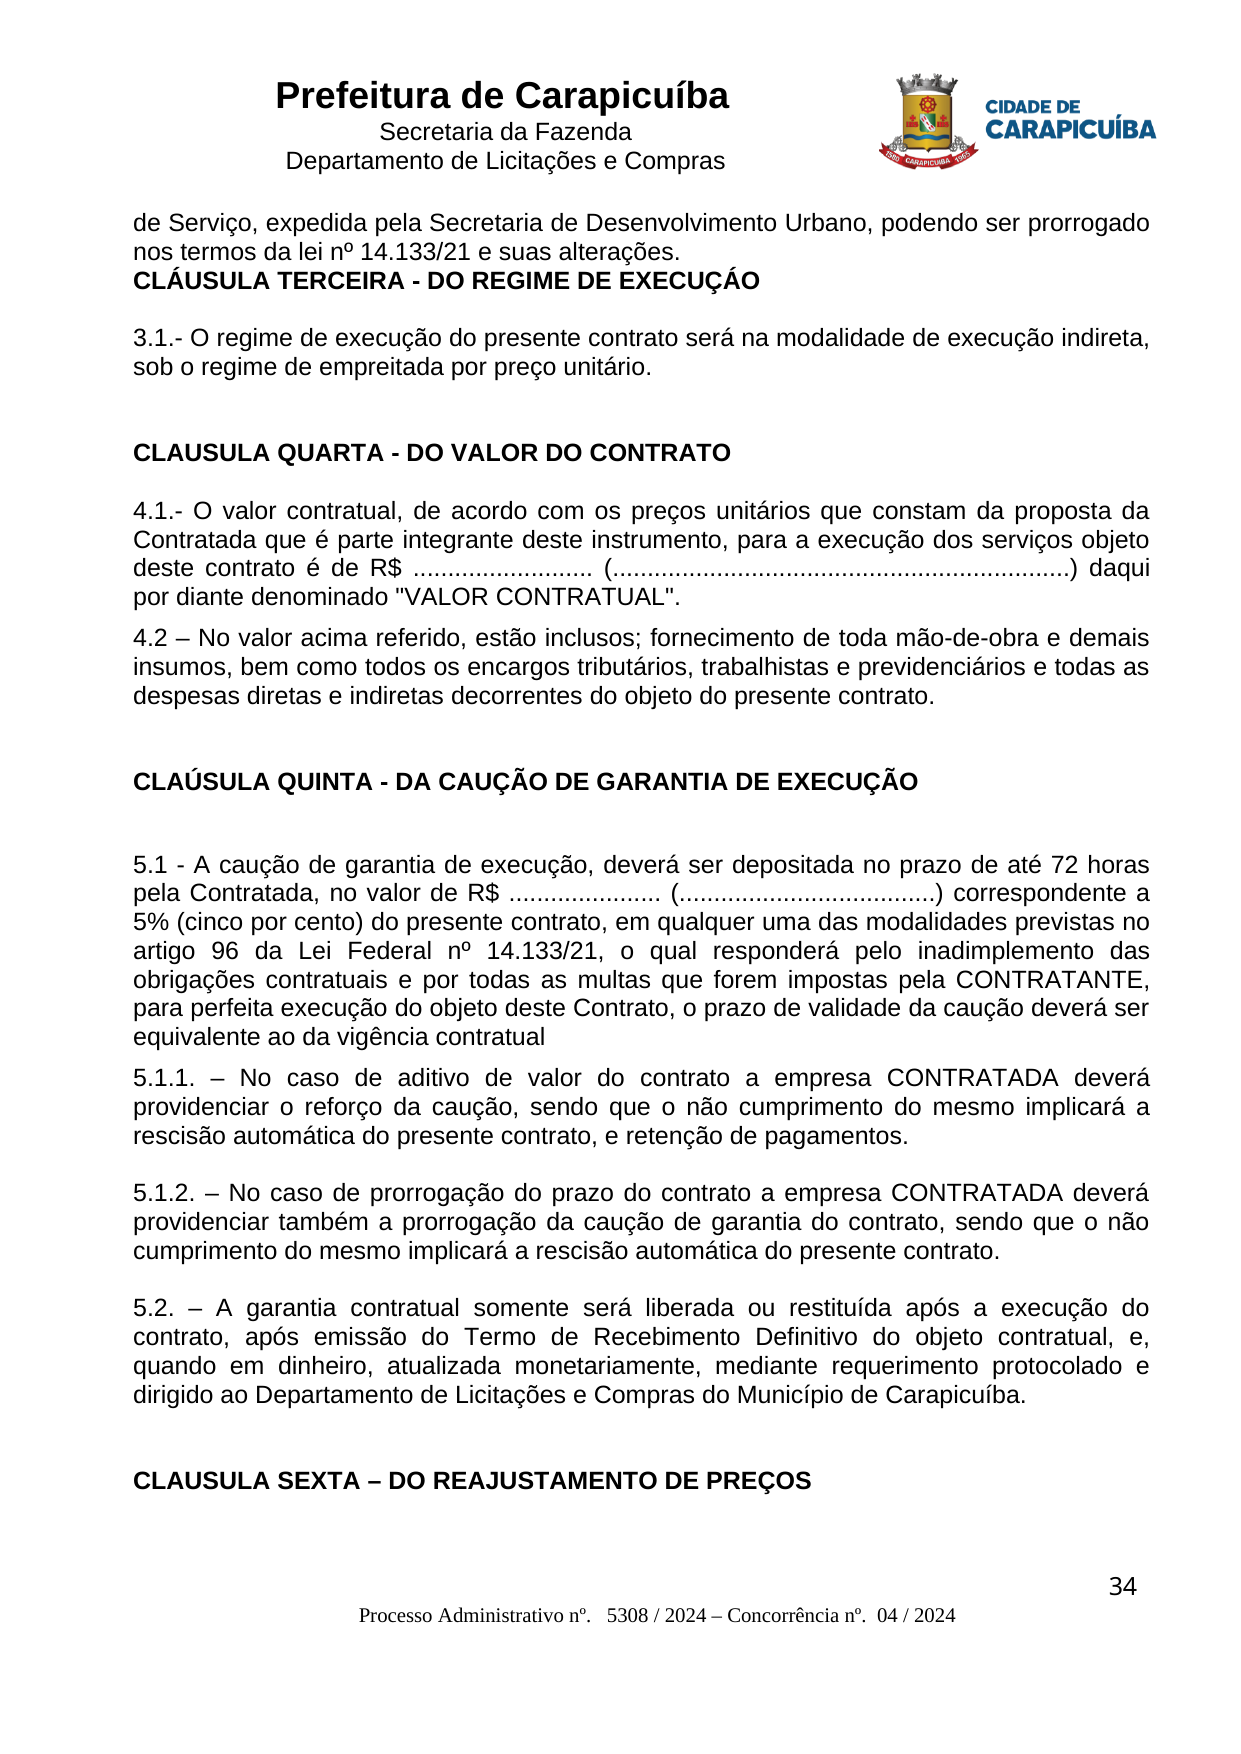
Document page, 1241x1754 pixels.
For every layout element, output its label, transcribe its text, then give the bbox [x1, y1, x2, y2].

text CLAUSULA SEXTA – DO REAJUSTAMENTO DE PREÇOS [133, 1466, 1152, 1495]
text 5.1.1. – No caso de aditivo de valor do contrato a empresa CONTRATADA deverá providenciar o reforço da caução, sendo que o não cumprimento do mesmo implicará a rescisão automática do presente contrato, e retenção de pagamentos. [133, 1063, 1152, 1150]
text 3.1.- O regime de execução do presente contrato será na modalidade de execução indireta, sob o regime de empreitada por preço unitário. [133, 323, 1152, 381]
text 4.2 – No valor acima referido, estão inclusos; fornecimento de toda mão-de-obra e demais insumos, bem como todos os encargos tributários, trabalhistas e previdenciários e todas as despesas diretas e indiretas decorrentes do objeto do presente contrato. [133, 623, 1152, 710]
text 5.1.2. – No caso de prorrogação do prazo do contrato a empresa CONTRATADA deverá providenciar também a prorrogação da caução de garantia do contrato, sendo que o não cumprimento do mesmo implicará a rescisão automática do presente contrato. [133, 1178, 1152, 1265]
picture [877, 65, 1159, 172]
text CLAUSULA QUARTA - DO VALOR DO CONTRATO [133, 438, 1152, 467]
text 4.1.- O valor contratual, de acordo com os preços unitários que constam da proposta da Contratada que é parte integrante deste instrumento, para a execução dos serviços objeto deste contrato é de R$ .......................... (..................................................................) daqui por diante denominado "VALOR CONTRATUAL". [133, 496, 1152, 611]
text 5.1 - A caução de garantia de execução, deverá ser depositada no prazo de até 72 horas pela Contratada, no valor de R$ ...................... (.....................................) correspondente a 5% (cinco por cento) do presente contrato, em qualquer uma das modalidades previstas no artigo 96 da Lei Federal nº 14.133/21, o qual responderá pelo inadimplemento das obrigações contratuais e por todas as multas que forem impostas pela CONTRATANTE, para perfeita execução do objeto deste Contrato, o prazo de validade da caução deverá ser equivalente ao da vigência contratual [133, 850, 1152, 1051]
text CLAÚSULA QUINTA - DA CAUÇÃO DE GARANTIA DE EXECUÇÃO [133, 767, 1152, 796]
text CLÁUSULA TERCEIRA - DO REGIME DE EXECUÇÁO [133, 266, 1152, 295]
text 5.2. – A garantia contratual somente será liberada ou restituída após a execução do contrato, após emissão do Termo de Recebimento Definitivo do objeto contratual, e, quando em dinheiro, atualizada monetariamente, mediante requerimento protocolado e dirigido ao Departamento de Licitações e Compras do Município de Carapicuíba. [133, 1293, 1152, 1408]
